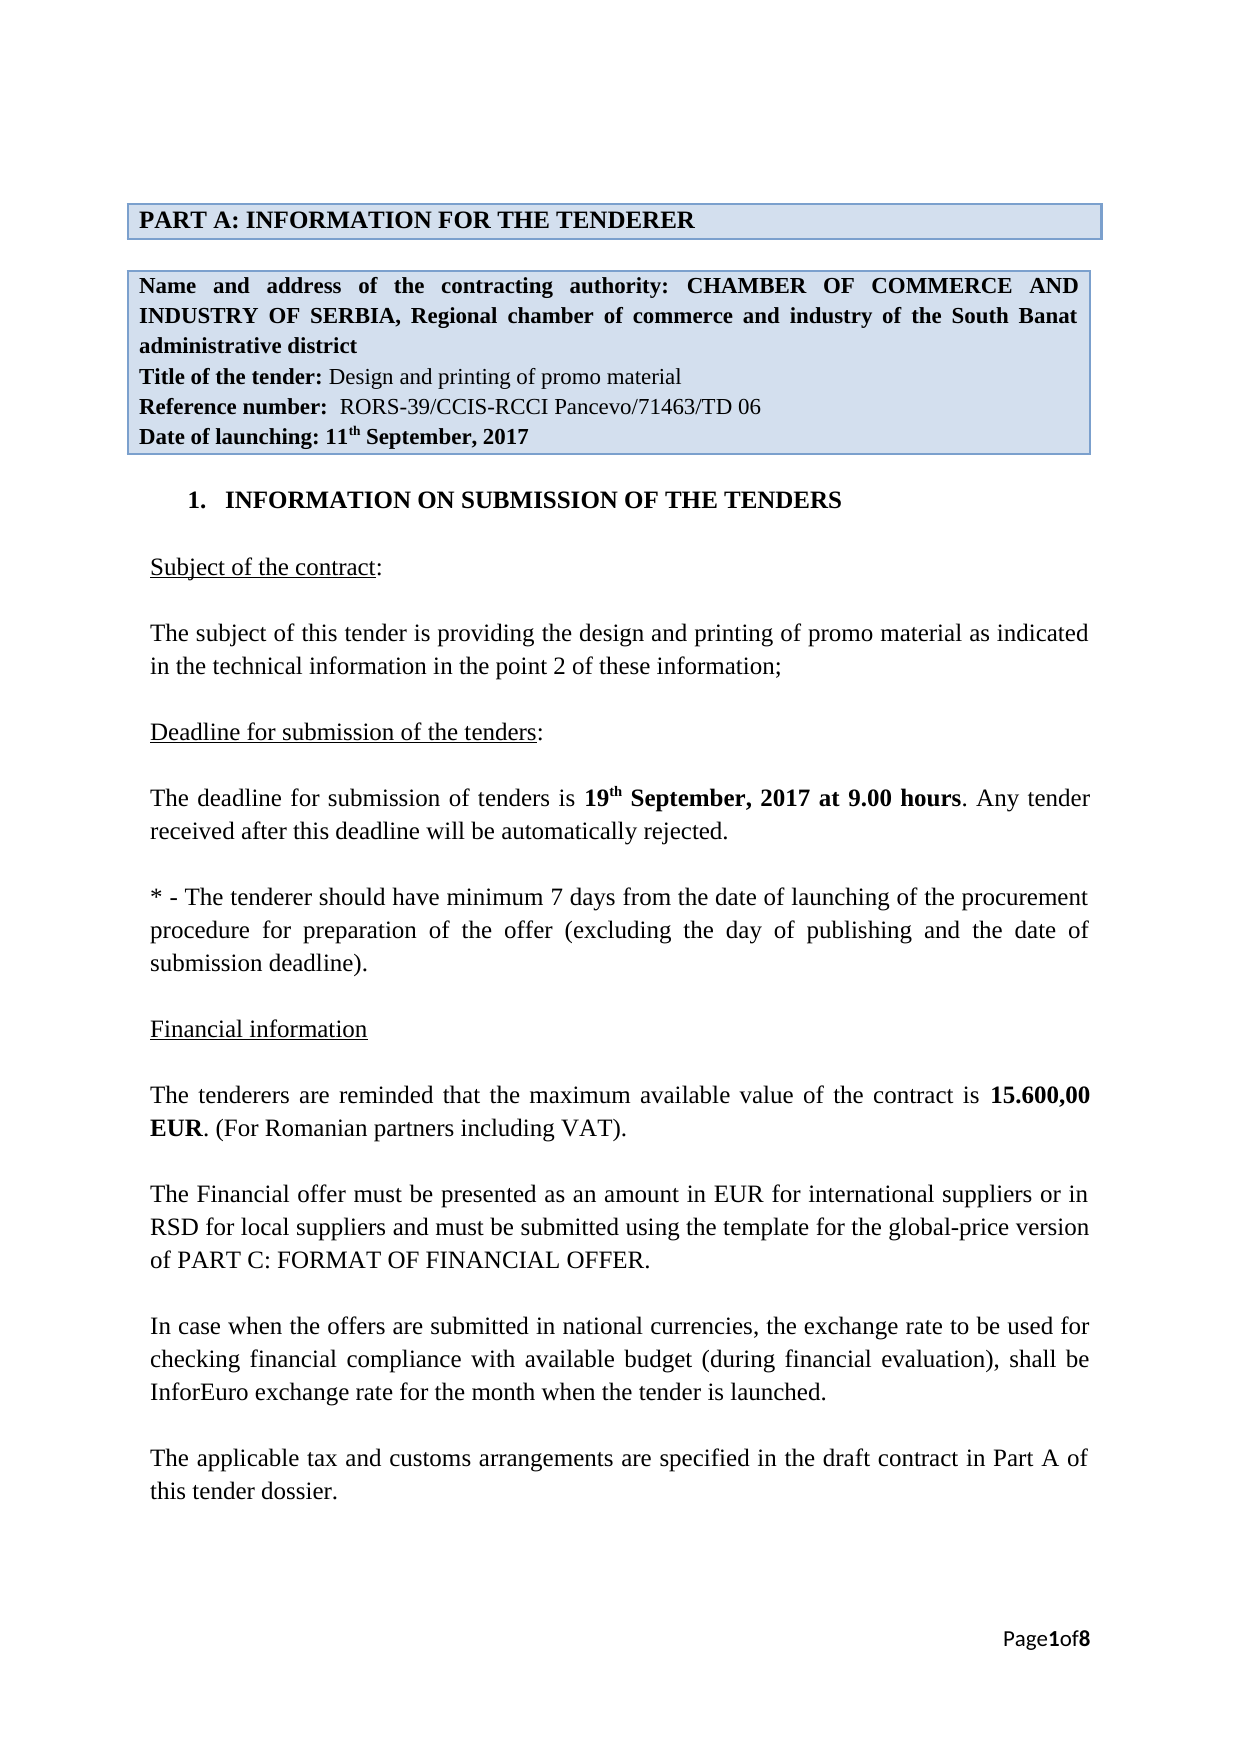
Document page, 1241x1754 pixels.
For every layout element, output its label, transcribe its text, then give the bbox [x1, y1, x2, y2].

text * - The tenderer should have minimum 7 days from the date of launching of the procurement procedure for preparation of the offer (excluding the day of publishing and the date of submission deadline). [150, 882, 1090, 977]
table_header Name and address of the contracting authority: CHAMBER OF COMMERCE AND INDUSTRY OF SERBIA, Regional chamber of commerce and industry of the South Banat administrative district Title of the tender: Design and printing of promo material Reference number: RORS-39/CCIS-RCCI Pancevo/71463/TD 06 Date of launching: 11th September, 2017 [129, 272, 1089, 453]
text The subject of this tender is providing the design and printing of promo material as indicated in the technical information in the point 2 of these information; [150, 618, 1090, 679]
text The Financial offer must be presented as an amount in EUR for international suppliers or in RSD for local suppliers and must be submitted using the template for the global-price version of PART C: FORMAT OF FINANCIAL OFFER. [150, 1179, 1090, 1274]
text In case when the offers are submitted in national currencies, the exchange rate to be used for checking financial compliance with available budget (during financial evaluation), shall be InforEuro exchange rate for the month when the tender is launched. [150, 1311, 1090, 1406]
text The deadline for submission of tenders is 19th September, 2017 at 9.00 hours. Any tender received after this deadline will be automatically rejected. [150, 783, 1090, 844]
text The tenderers are reminded that the maximum available value of the contract is 15.600,00 EUR. (For Romanian partners including VAT). [150, 1080, 1090, 1142]
list INFORMATION ON SUBMISSION OF THE TENDERS [187, 486, 1090, 514]
text Subject of the contract: [150, 552, 1090, 580]
text The applicable tax and customs arrangements are specified in the draft contract in Part A of this tender dossier. [150, 1443, 1090, 1505]
text Financial information [150, 1014, 1090, 1043]
table_header PART A: INFORMATION FOR THE TENDERER [129, 205, 1100, 238]
text Deadline for submission of the tenders: [150, 717, 1090, 746]
